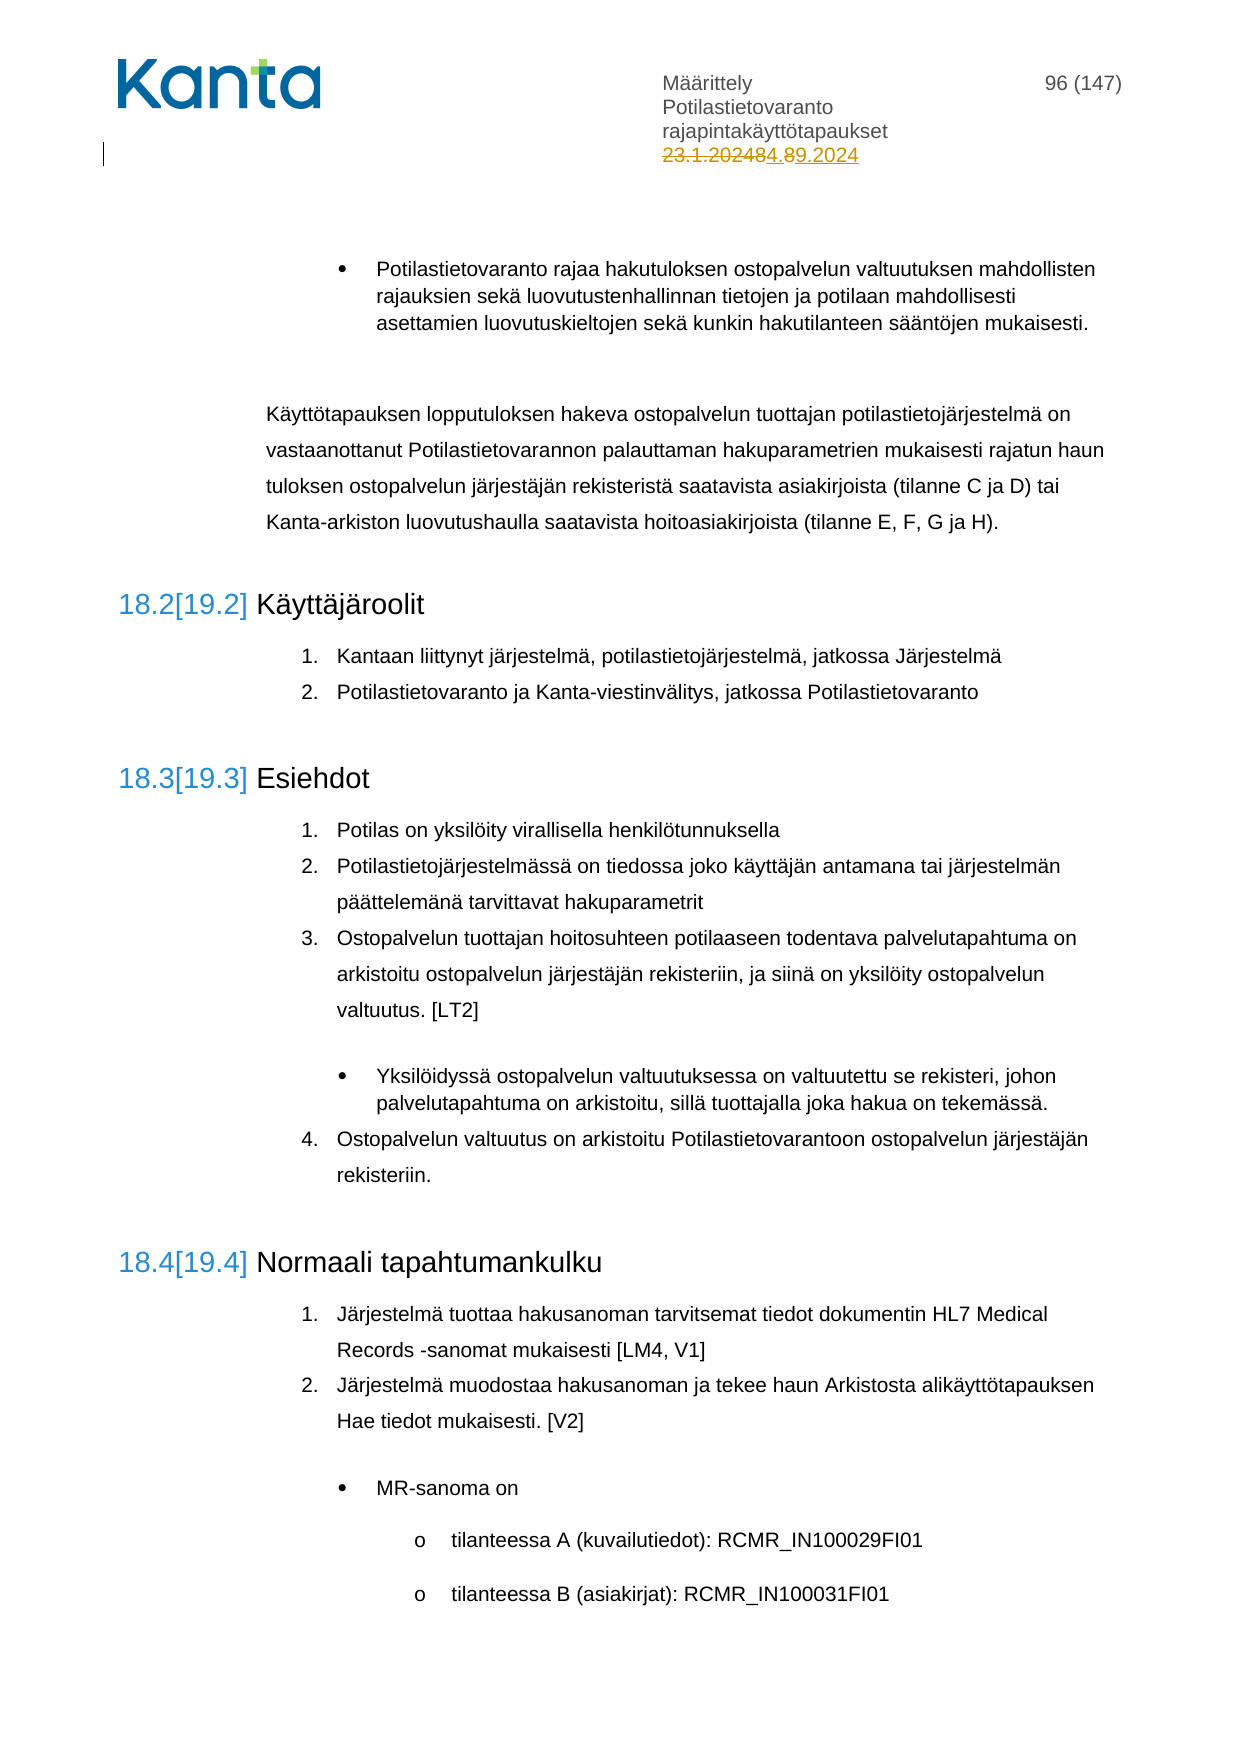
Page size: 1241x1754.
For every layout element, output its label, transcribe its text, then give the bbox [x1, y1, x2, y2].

picture [118, 59, 321, 109]
list Järjestelmä muodostaa hakusanoman ja tekee haun Arkistosta alikäyttötapauksen Hae tiedot mukaisesti. [V2] [301, 1373, 1107, 1433]
list tilanteessa A (kuvailutiedot): RCMR_IN100029FI01 [414, 1526, 1107, 1553]
list Potilastietovaranto ja Kanta-viestinvälitys, jatkossa Potilastietovaranto [301, 680, 1107, 704]
list Potilas on yksilöity virallisella henkilötunnuksella [301, 818, 1107, 842]
list Yksilöidyssä ostopalvelun valtuutuksessa on valtuutettu se rekisteri, johon palvelutapahtuma on arkistoitu, sillä tuottajalla joka hakua on tekemässä. [339, 1061, 1107, 1115]
list Kantaan liittynyt järjestelmä, potilastietojärjestelmä, jatkossa Järjestelmä [301, 644, 1107, 668]
list MR-sanoma on [339, 1472, 1107, 1499]
list Ostopalvelun valtuutus on arkistoitu Potilastietovarantoon ostopalvelun järjestäjän rekisteriin. [301, 1127, 1107, 1187]
subtitle Normaali tapahtumankulku [118, 1245, 1107, 1278]
list Ostopalvelun tuottajan hoitosuhteen potilaaseen todentava palvelutapahtuma on arkistoitu ostopalvelun järjestäjän rekisteriin, ja siinä on yksilöity ostopalvelun valtuutus. [LT2] [301, 926, 1107, 1022]
text Käyttötapauksen lopputuloksen hakeva ostopalvelun tuottajan potilastietojärjestelmä on vastaanottanut Potilastietovarannon palauttaman hakuparametrien mukaisesti rajatun haun tuloksen ostopalvelun järjestäjän rekisteristä saatavista asiakirjoista (tilanne C ja D) tai Kanta-arkiston luovutushaulla saatavista hoitoasiakirjoista (tilanne E, F, G ja H). [266, 402, 1107, 534]
list tilanteessa B (asiakirjat): RCMR_IN100031FI01 [414, 1581, 1107, 1608]
subtitle Esiehdot [118, 761, 1107, 795]
subtitle Käyttäjäroolit [118, 587, 1107, 621]
list Potilastietovaranto rajaa hakutuloksen ostopalvelun valtuutuksen mahdollisten rajauksien sekä luovutustenhallinnan tietojen ja potilaan mahdollisesti asettamien luovutuskieltojen sekä kunkin hakutilanteen sääntöjen mukaisesti. [339, 254, 1107, 335]
list Potilastietojärjestelmässä on tiedossa joko käyttäjän antamana tai järjestelmän päättelemänä tarvittavat hakuparametrit [301, 854, 1107, 914]
list Järjestelmä tuottaa hakusanoman tarvitsemat tiedot dokumentin HL7 Medical Records -sanomat mukaisesti [LM4, V1] [301, 1301, 1107, 1361]
